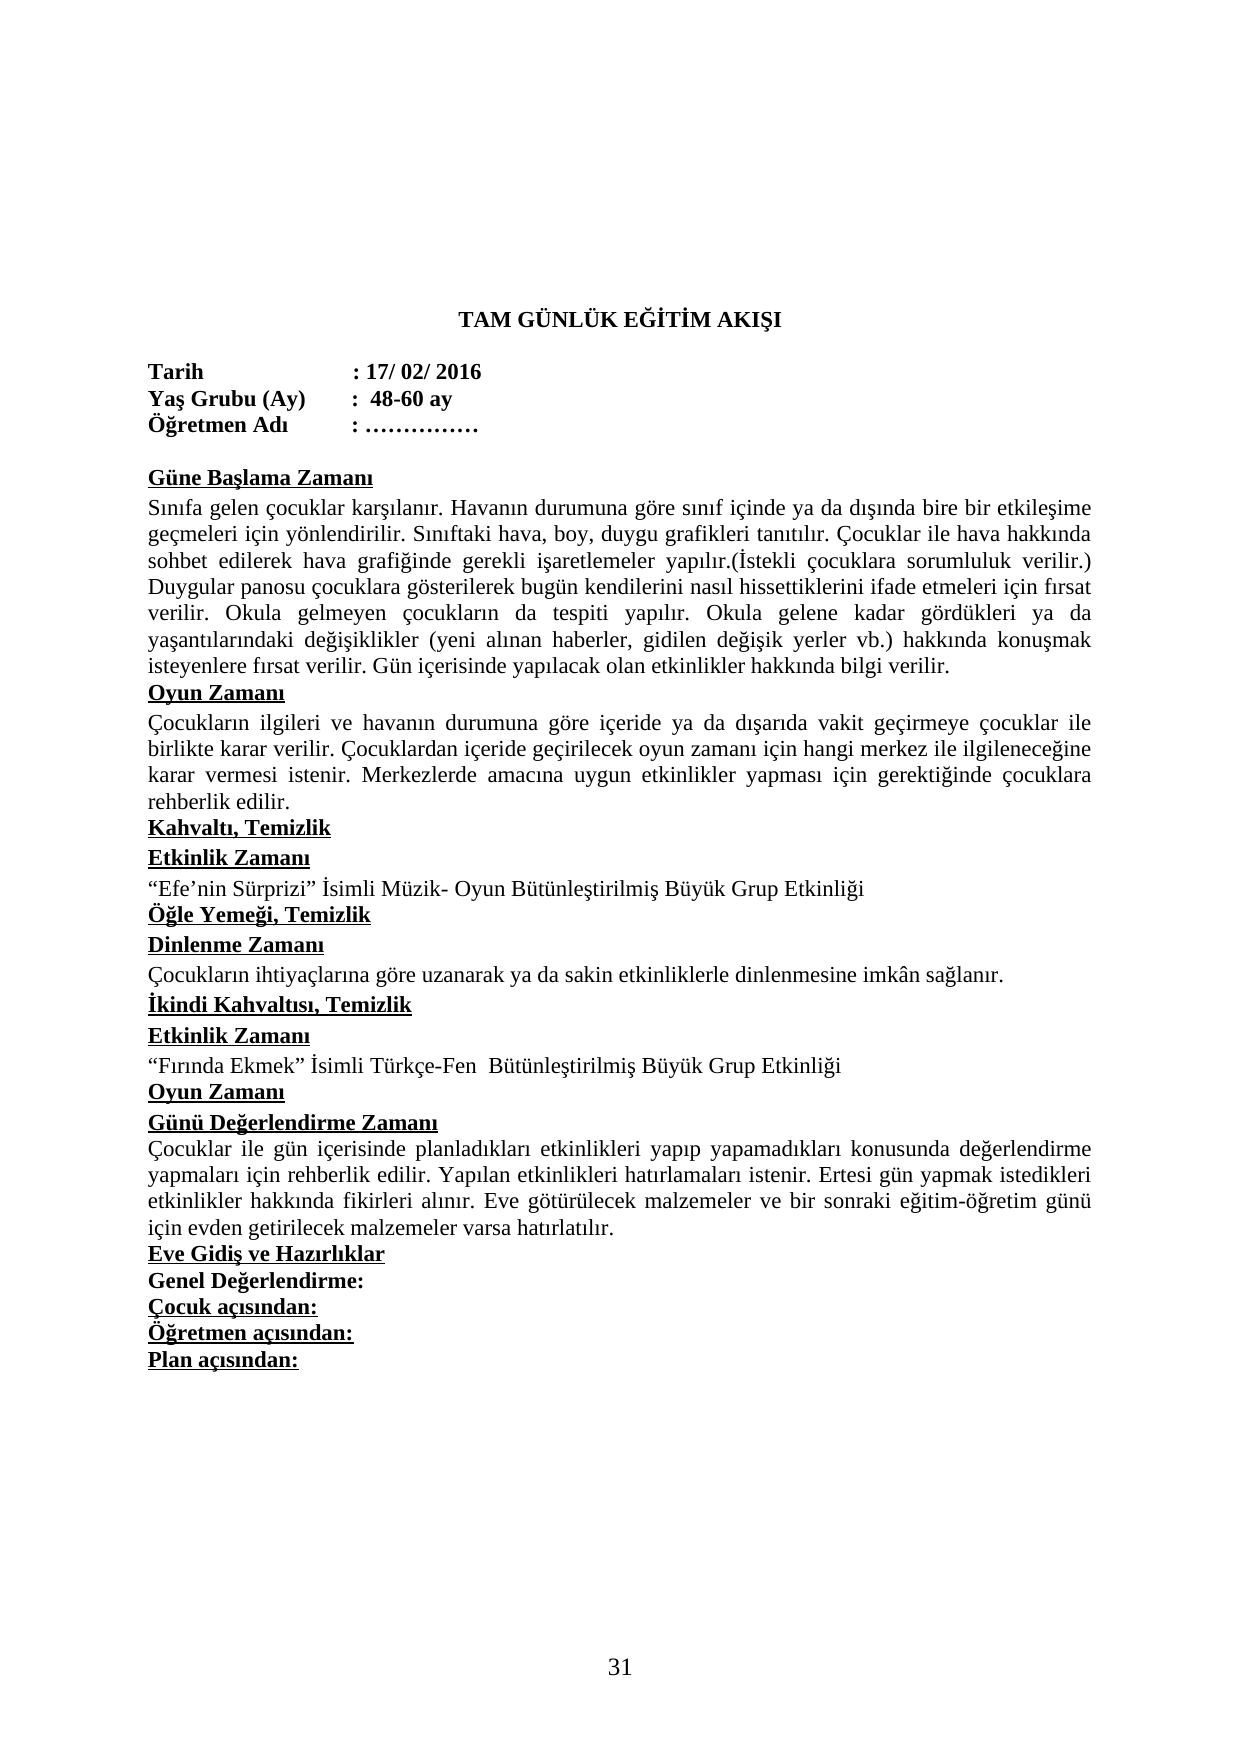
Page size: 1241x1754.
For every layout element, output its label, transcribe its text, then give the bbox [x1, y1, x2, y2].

text “Fırında Ekmek” İsimli Türkçe-Fen Bütünleştirilmiş Büyük Grup Etkinliği [148, 1052, 1093, 1078]
text Çocuk açısından: [148, 1293, 1093, 1319]
text İkindi Kahvaltısı, Temizlik [148, 992, 1093, 1018]
text Kahvaltı, Temizlik [148, 814, 1093, 841]
text Oyun Zamanı [148, 1078, 1093, 1105]
text Plan açısından: [148, 1346, 1093, 1372]
text Çocukların ilgileri ve havanın durumuna göre içeride ya da dışarıda vakit geçirmeye çocuklar ile birlikte karar verilir. Çocuklardan içeride geçirilecek oyun zamanı için hangi merkez ile ilgileneceğine karar vermesi istenir. Merkezlerde amacına uygun etkinlikler yapması için gerektiğinde çocuklara rehberlik edilir. [148, 709, 1093, 814]
text Oyun Zamanı [148, 678, 1093, 705]
text Eve Gidiş ve Hazırlıklar [148, 1240, 1093, 1267]
text Öğretmen açısından: [148, 1319, 1093, 1346]
text Genel Değerlendirme: [148, 1267, 1093, 1293]
text “Efe’nin Sürprizi” İsimli Müzik- Oyun Bütünleştirilmiş Büyük Grup Etkinliği [148, 874, 1093, 901]
text Güne Başlama Zamanı [148, 464, 1093, 490]
text TAM GÜNLÜK EĞİTİM AKIŞI [148, 306, 1093, 332]
text Yaş Grubu (Ay) : 48-60 ay [148, 385, 1093, 411]
text Çocuklar ile gün içerisinde planladıkları etkinlikleri yapıp yapamadıkları konusunda değerlendirme yapmaları için rehberlik edilir. Yapılan etkinlikleri hatırlamaları istenir. Ertesi gün yapmak istedikleri etkinlikler hakkında fikirleri alınır. Eve götürülecek malzemeler ve bir sonraki eğitim-öğretim günü için evden getirilecek malzemeler varsa hatırlatılır. [148, 1135, 1093, 1240]
text Öğle Yemeği, Temizlik [148, 901, 1093, 927]
text Tarih : 17/ 02/ 2016 [148, 358, 1093, 385]
text Dinlenme Zamanı [148, 931, 1093, 957]
text Günü Değerlendirme Zamanı [148, 1108, 1093, 1135]
text Çocukların ihtiyaçlarına göre uzanarak ya da sakin etkinliklerle dinlenmesine imkân sağlanır. [148, 961, 1093, 988]
text Etkinlik Zamanı [148, 1022, 1093, 1048]
text Öğretmen Adı : …………… [148, 411, 1093, 437]
text Sınıfa gelen çocuklar karşılanır. Havanın durumuna göre sınıf içinde ya da dışında bire bir etkileşime geçmeleri için yönlendirilir. Sınıftaki hava, boy, duygu grafikleri tanıtılır. Çocuklar ile hava hakkında sohbet edilerek hava grafiğinde gerekli işaretlemeler yapılır.(İstekli çocuklara sorumluluk verilir.) Duygular panosu çocuklara gösterilerek bugün kendilerini nasıl hissettiklerini ifade etmeleri için fırsat verilir. Okula gelmeyen çocukların da tespiti yapılır. Okula gelene kadar gördükleri ya da yaşantılarındaki değişiklikler (yeni alınan haberler, gidilen değişik yerler vb.) hakkında konuşmak isteyenlere fırsat verilir. Gün içerisinde yapılacak olan etkinlikler hakkında bilgi verilir. [148, 494, 1093, 678]
text Etkinlik Zamanı [148, 844, 1093, 871]
